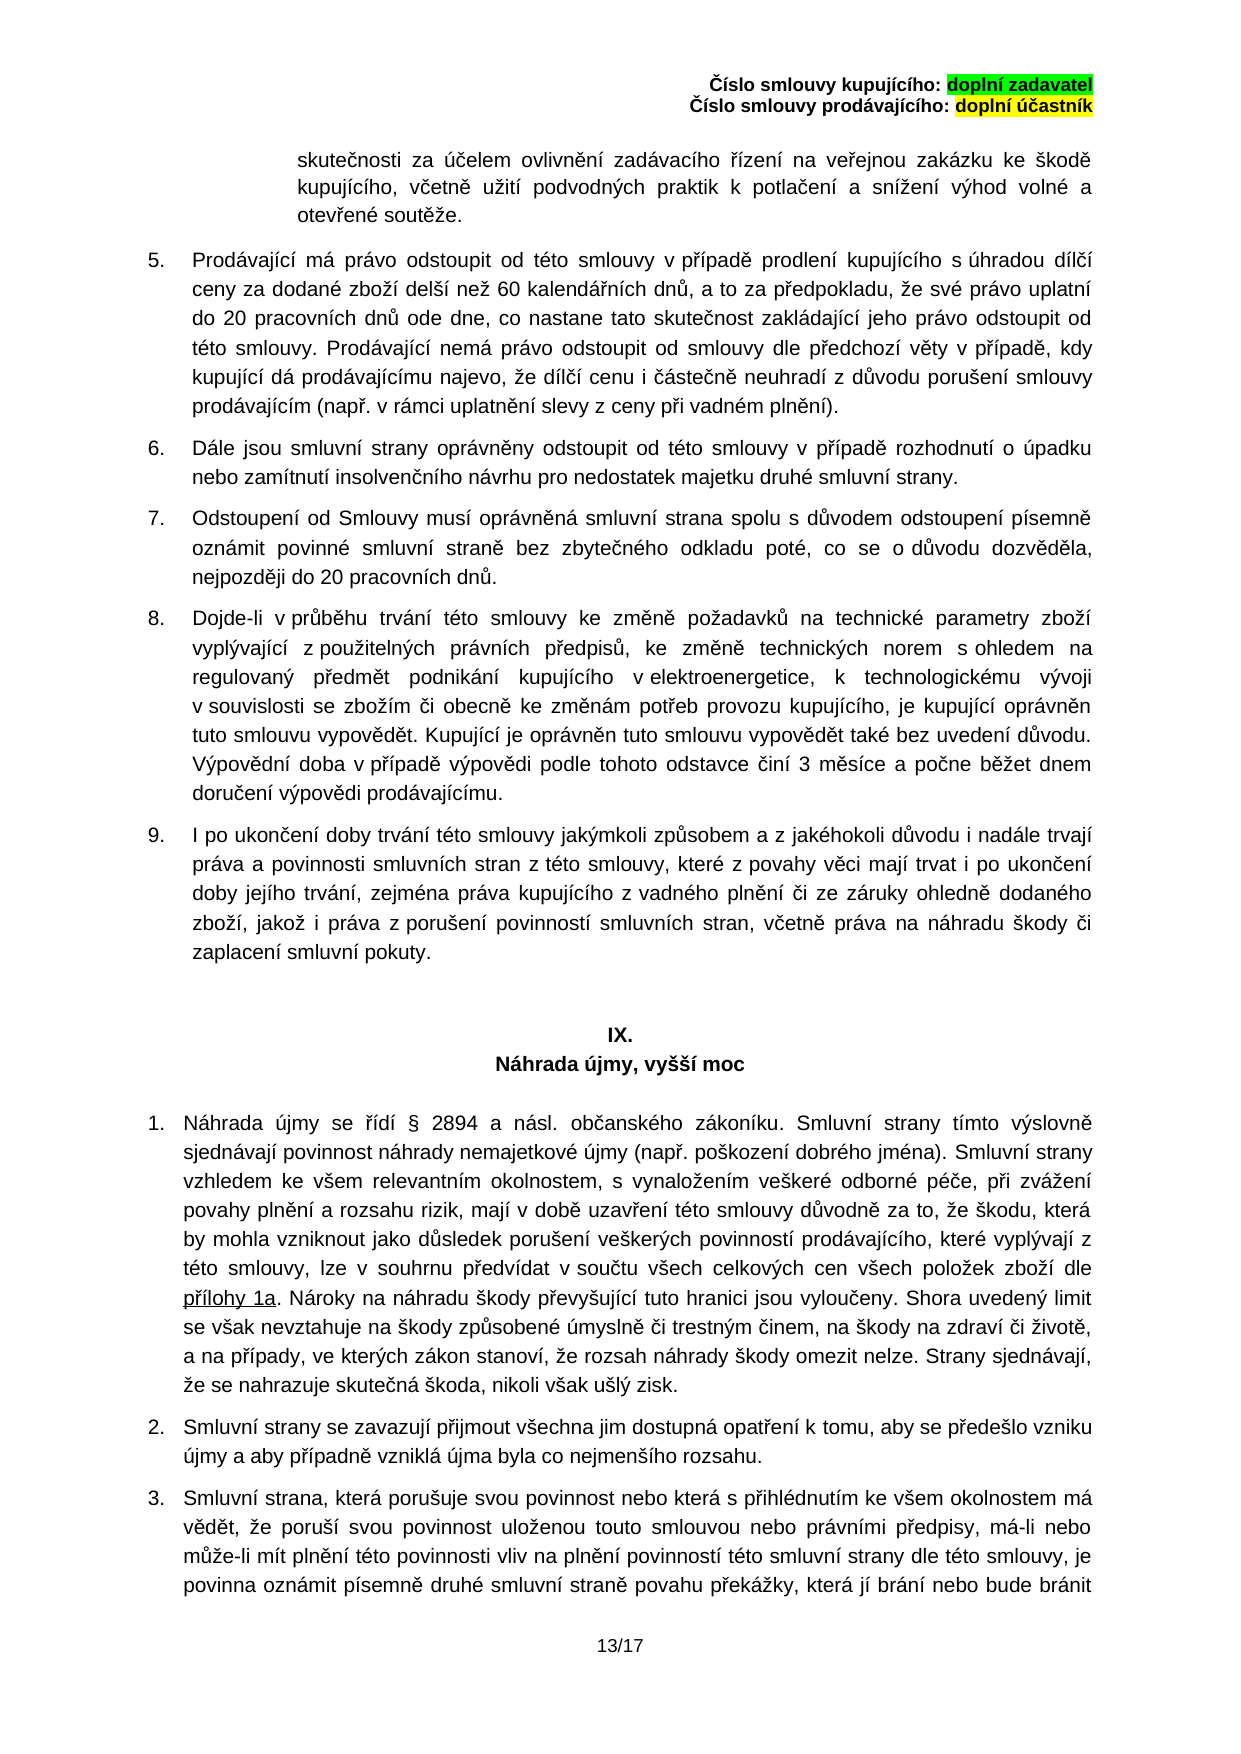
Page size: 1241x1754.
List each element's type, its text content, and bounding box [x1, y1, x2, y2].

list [148, 1480, 1093, 1597]
list Dojde-li v průběhu trvání této smlouvy ke změně požadavků na technické parametry zboží vyplývající z použitelných právních předpisů, ke změně technických norem s ohledem na regulovaný předmět podnikání kupujícího v elektroenergetice, k technologickému vývoji v souvislosti se zbožím či obecně ke změnám potřeb provozu kupujícího, je kupující oprávněn tuto smlouvu vypovědět. Kupující je oprávněn tuto smlouvu vypovědět také bez uvedení důvodu. Výpovědní doba v případě výpovědi podle tohoto odstavce činí 3 měsíce a počne běžet dnem doručení výpovědi prodávajícímu. [148, 601, 1093, 805]
list I po ukončení doby trvání této smlouvy jakýmkoli způsobem a z jakéhokoli důvodu i nadále trvají práva a povinnosti smluvních stran z této smlouvy, které z povahy věci mají trvat i po ukončení doby jejího trvání, zejména práva kupujícího z vadného plnění či ze záruky ohledně dodaného zboží, jakož i práva z porušení povinností smluvních stran, včetně práva na náhradu škody či zaplacení smluvní pokuty. [148, 818, 1093, 963]
list Prodávající má právo odstoupit od této smlouvy v případě prodlení kupujícího s úhradou dílčí ceny za dodané zboží delší než 60 kalendářních dnů, a to za předpokladu, že své právo uplatní do 20 pracovních dnů ode dne, co nastane tato skutečnost zakládající jeho právo odstoupit od této smlouvy. Prodávající nemá právo odstoupit od smlouvy dle předchozí věty v případě, kdy kupující dá prodávajícímu najevo, že dílčí cenu i částečně neuhradí z důvodu porušení smlouvy prodávajícím (např. v rámci uplatnění slevy z ceny při vadném plnění). [148, 243, 1093, 418]
list Odstoupení od Smlouvy musí oprávněná smluvní strana spolu s důvodem odstoupení písemně oznámit povinné smluvní straně bez zbytečného odkladu poté, co se o důvodu dozvěděla, nejpozději do 20 pracovních dnů. [148, 501, 1093, 588]
list Smluvní strany se zavazují přijmout všechna jim dostupná opatření k tomu, aby se předešlo vzniku újmy a aby případně vzniklá újma byla co nejmenšího rozsahu. [148, 1409, 1093, 1468]
text Náhrada újmy, vyšší moc [148, 1047, 1093, 1076]
list Dále jsou smluvní strany oprávněny odstoupit od této smlouvy v případě rozhodnutí o úpadku nebo zamítnutí insolvenčního návrhu pro nedostatek majetku druhé smluvní strany. [148, 430, 1093, 488]
text IX. [148, 1018, 1093, 1047]
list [260, 148, 1093, 227]
list Náhrada újmy se řídí § 2894 a násl. občanského zákoníku. Smluvní strany tímto výslovně sjednávají povinnost náhrady nemajetkové újmy (např. poškození dobrého jména). Smluvní strany vzhledem ke všem relevantním okolnostem, s vynaložením veškeré odborné péče, při zvážení povahy plnění a rozsahu rizik, mají v době uzavření této smlouvy důvodně za to, že škodu, která by mohla vzniknout jako důsledek porušení veškerých povinností prodávajícího, které vyplývají z této smlouvy, lze v souhrnu předvídat v součtu všech celkových cen všech položek zboží dle přílohy 1a. Nároky na náhradu škody převyšující tuto hranici jsou vyloučeny. Shora uvedený limit se však nevztahuje na škody způsobené úmyslně či trestným činem, na škody na zdraví či životě, a na případy, ve kterých zákon stanoví, že rozsah náhrady škody omezit nelze. Strany sjednávají, že se nahrazuje skutečná škoda, nikoli však ušlý zisk. [148, 1105, 1093, 1397]
